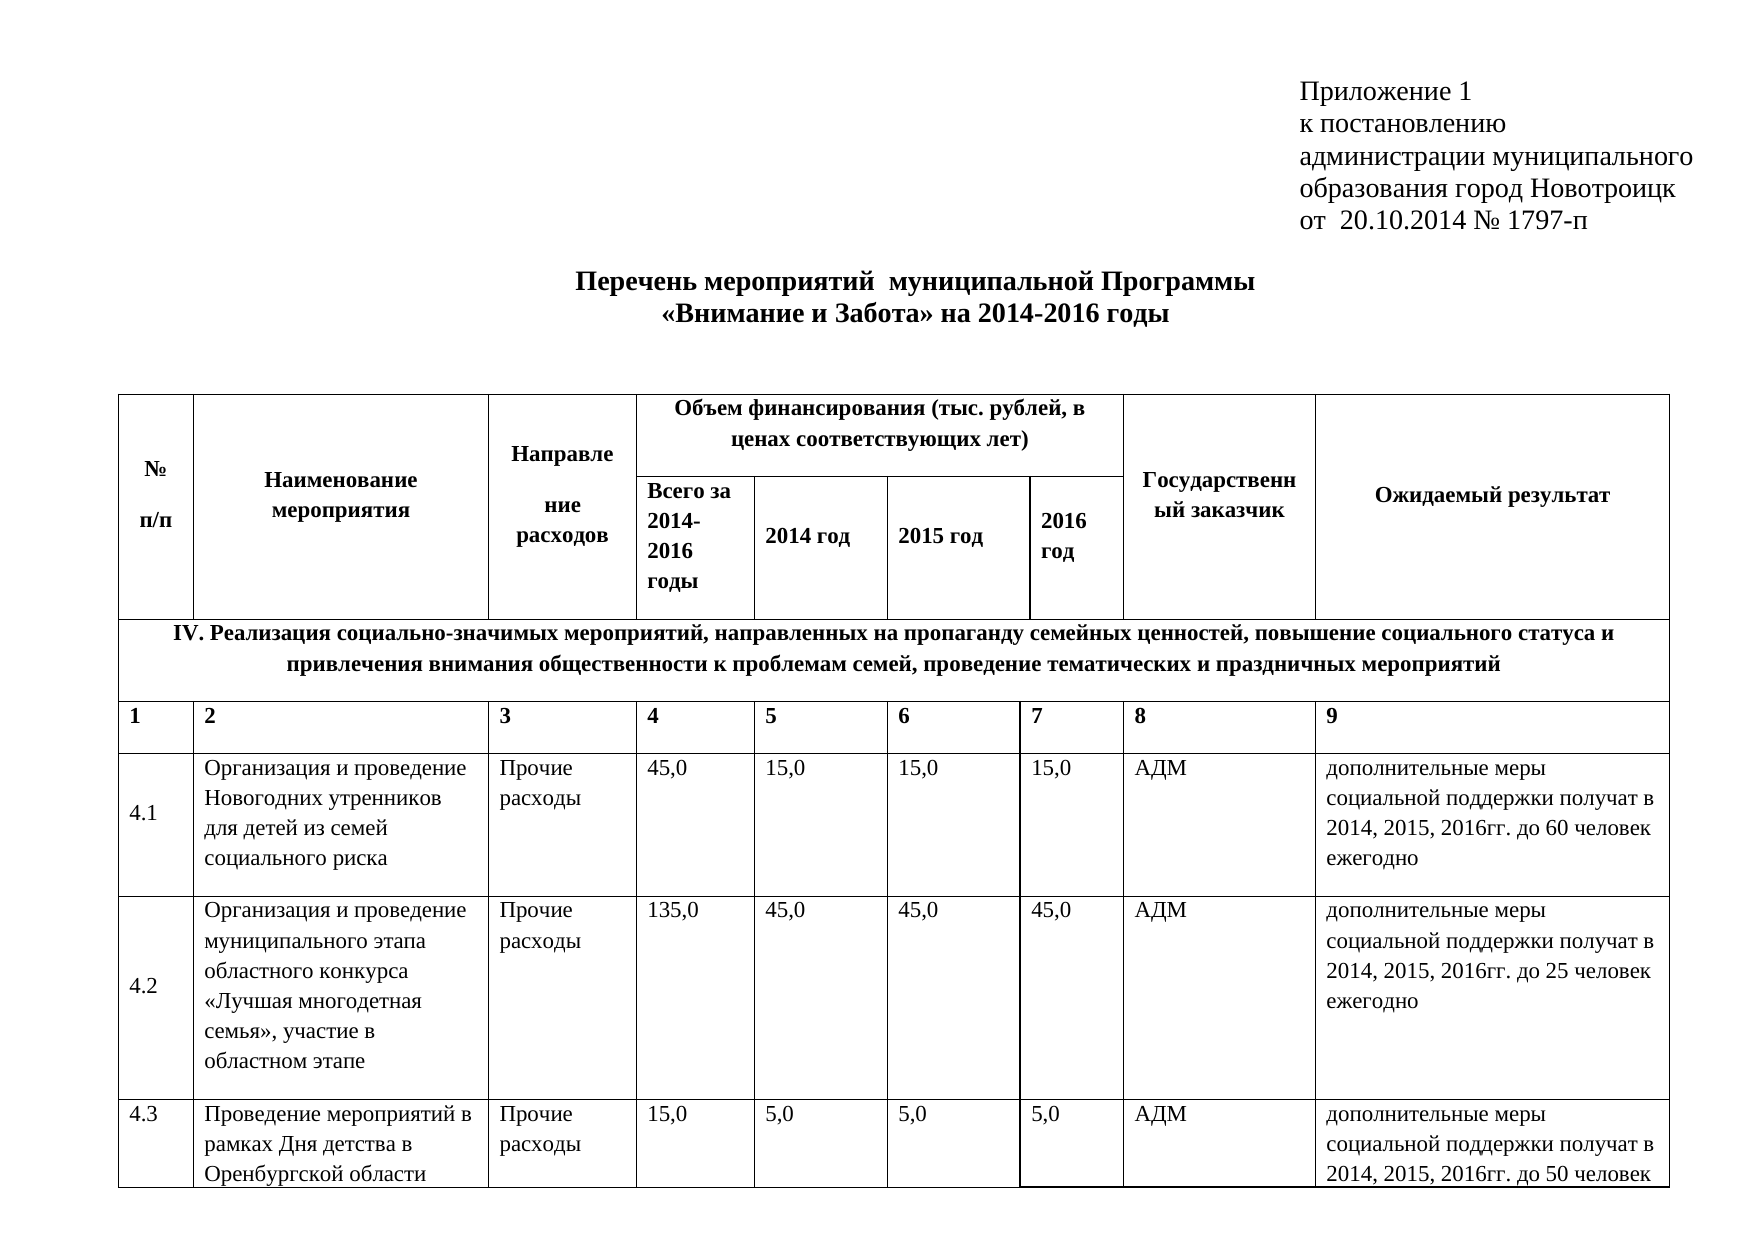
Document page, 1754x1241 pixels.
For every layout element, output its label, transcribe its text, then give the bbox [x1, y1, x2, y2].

table_cell 4.3 [119, 1100, 193, 1186]
table_cell Всего за 2014-2016 годы [637, 477, 754, 618]
table_header Наименование мероприятия [194, 395, 488, 618]
table_cell АДМ [1124, 897, 1315, 1099]
table_header Ожидаемый результат [1316, 395, 1669, 618]
table_cell 3 [489, 702, 636, 753]
table_cell 7 [1021, 702, 1123, 753]
table_cell 15,0 [755, 754, 887, 896]
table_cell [194, 1100, 488, 1186]
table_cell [1316, 1100, 1669, 1186]
text «Внимание и Забота» на 2014-2016 годы [118, 296, 1713, 329]
table_cell 6 [888, 702, 1019, 753]
table_cell 15,0 [637, 1100, 754, 1186]
table_cell 5 [755, 702, 887, 753]
text Приложение 1 [1299, 74, 1713, 106]
table_cell 45,0 [755, 897, 887, 1099]
table_header Объем финансирования (тыс. рублей, в ценах соответствующих лет) [637, 395, 1123, 476]
table_cell 15,0 [1021, 754, 1123, 896]
table_cell 5,0 [888, 1100, 1019, 1186]
text образования город Новотроицк [1299, 171, 1713, 203]
table_cell Организация и проведение муниципального этапа областного конкурса «Лучшая многодетная семья», участие в областном этапе [194, 897, 488, 1099]
text администрации муниципального [1299, 139, 1713, 171]
table_cell IV. Реализация социально-значимых мероприятий, направленных на пропаганду семейных ценностей, повышение социального статуса и привлечения внимания общественности к проблемам семей, проведение тематических и праздничных мероприятий [119, 620, 1669, 701]
table_cell 135,0 [637, 897, 754, 1099]
text от 20.10.2014 № 1797-п [1299, 203, 1713, 236]
table_cell дополнительные меры социальной поддержки получат в 2014, 2015, 2016гг. до 60 человек ежегодно [1316, 754, 1669, 896]
table_cell 5,0 [755, 1100, 887, 1186]
table_cell 2014 год [755, 477, 887, 618]
table_cell дополнительные меры социальной поддержки получат в 2014, 2015, 2016гг. до 25 человек ежегодно [1316, 897, 1669, 1099]
table_cell 4.1 [119, 754, 193, 896]
table_cell 2 [194, 702, 488, 753]
table_cell 15,0 [888, 754, 1019, 896]
text Перечень мероприятий муниципальной Программы [118, 264, 1713, 296]
table_cell Прочие расходы [489, 897, 636, 1099]
table_cell Организация и проведение Новогодних утренников для детей из семей социального риска [194, 754, 488, 896]
table_cell Прочие расходы [489, 754, 636, 896]
table_cell 4 [637, 702, 754, 753]
table_cell 5,0 [1021, 1100, 1123, 1186]
table_cell 45,0 [1021, 897, 1123, 1099]
table_header Направле ние расходов [489, 395, 636, 618]
table_cell 45,0 [888, 897, 1019, 1099]
table_cell 1 [119, 702, 193, 753]
table_header № п/п [119, 395, 193, 618]
table_cell 2015 год [888, 477, 1029, 618]
table_cell 9 [1316, 702, 1669, 753]
table_header Государственный заказчик [1124, 395, 1315, 618]
table_cell 4.2 [119, 897, 193, 1099]
table_cell АДМ [1124, 1100, 1315, 1186]
table_cell 2016 год [1031, 477, 1123, 618]
table_cell Прочие расходы [489, 1100, 636, 1186]
table_cell 8 [1124, 702, 1315, 753]
table_cell АДМ [1124, 754, 1315, 896]
text к постановлению [1299, 106, 1713, 139]
table_cell 45,0 [637, 754, 754, 896]
